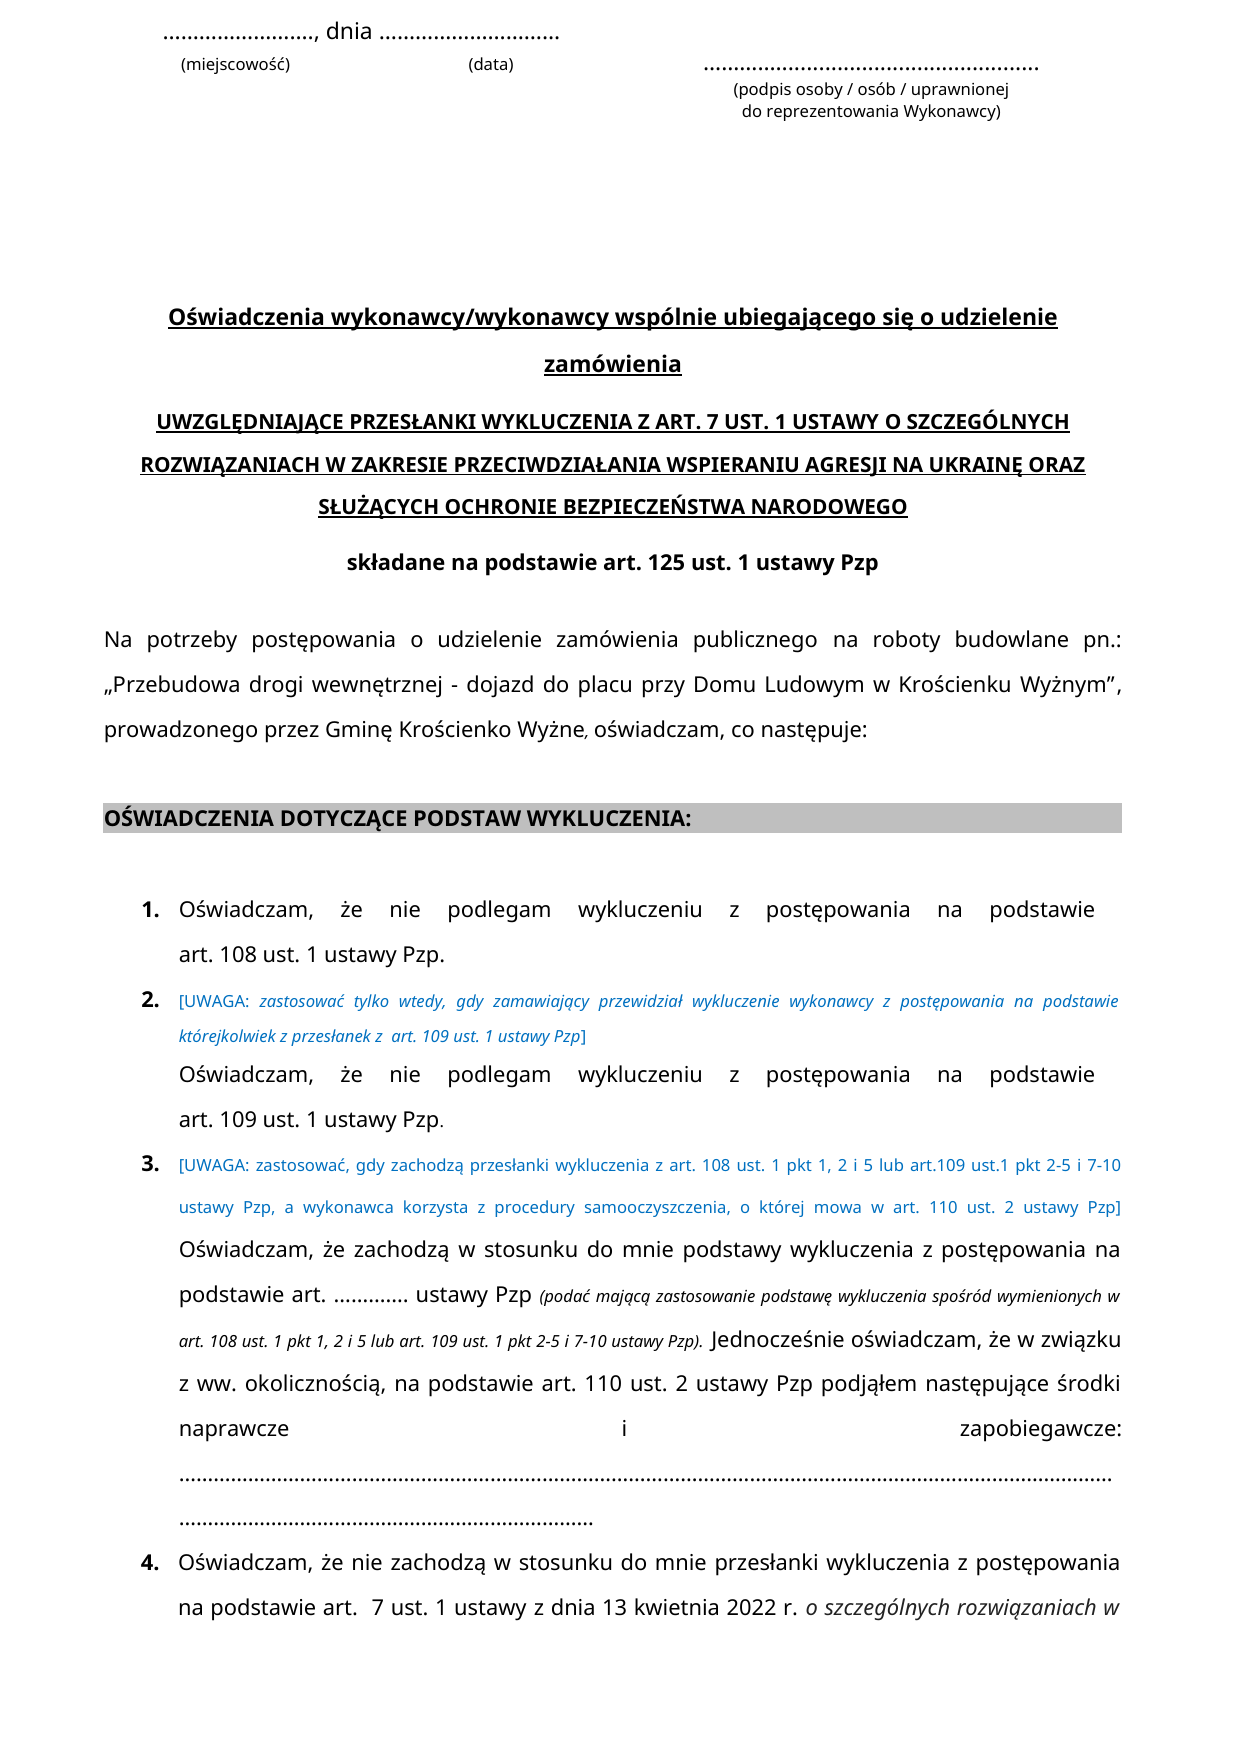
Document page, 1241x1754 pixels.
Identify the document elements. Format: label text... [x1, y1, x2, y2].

text ……………………., dnia ………………………… [162, 15, 1122, 46]
list Oświadczam, że nie podlegam wykluczeniu z postępowania na podstawie art. 108 ust. 1 ustawy Pzp. [141, 894, 1122, 969]
text Oświadczenia wykonawcy/wykonawcy wspólnie ubiegającego się o udzielenie zamówienia [103, 301, 1122, 379]
text (miejscowość) (data) …………........................................... [103, 46, 1122, 77]
list [UWAGA: zastosować tylko wtedy, gdy zamawiający przewidział wykluczenie wykonawcy z postępowania na podstawie którejkolwiek z przesłanek z art. 109 ust. 1 ustawy Pzp] [141, 984, 1122, 1048]
text Oświadczam, że nie podlegam wykluczeniu z postępowania na podstawie art. 109 ust. 1 ustawy Pzp. [178, 1059, 1122, 1133]
text OŚWIADCZENIA DOTYCZĄCE PODSTAW WYKLUCZENIA: [103, 803, 1122, 833]
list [141, 1547, 1122, 1622]
text do reprezentowania Wykonawcy) [103, 100, 1120, 123]
text UWZGLĘDNIAJĄCE PRZESŁANKI WYKLUCZENIA Z ART. 7 UST. 1 USTAWY o szczególnych rozwiązaniach w zakresie przeciwdziałania wspieraniu agresji na Ukrainę oraz służących ochronie bezpieczeństwa narodowego [103, 407, 1122, 521]
list [UWAGA: zastosować, gdy zachodzą przesłanki wykluczenia z art. 108 ust. 1 pkt 1, 2 i 5 lub art.109 ust.1 pkt 2-5 i 7-10 ustawy Pzp, a wykonawca korzysta z procedury samooczyszczenia, o której mowa w art. 110 ust. 2 ustawy Pzp] Oświadczam, że zachodzą w stosunku do mnie podstawy wykluczenia z postępowania na podstawie art. …………. ustawy Pzp (podać mającą zastosowanie podstawę wykluczenia spośród wymienionych w art. 108 ust. 1 pkt 1, 2 i 5 lub art. 109 ust. 1 pkt 2-5 i 7-10 ustawy Pzp). Jednocześnie oświadczam, że w związku z ww. okolicznością, na podstawie art. 110 ust. 2 ustawy Pzp podjąłem następujące środki naprawcze i zapobiegawcze: ……………………………………………………………………………………………………………………………………………………………………………………………………………… [141, 1148, 1122, 1532]
text Na potrzeby postępowania o udzielenie zamówienia publicznego na roboty budowlane pn.: „Przebudowa drogi wewnętrznej - dojazd do placu przy Domu Ludowym w Krościenku Wyżnym”, prowadzonego przez Gminę Krościenko Wyżne, oświadczam, co następuje: [103, 624, 1122, 743]
text składane na podstawie art. 125 ust. 1 ustawy Pzp [103, 547, 1122, 577]
text (podpis osoby / osób / uprawnionej [103, 77, 1120, 100]
